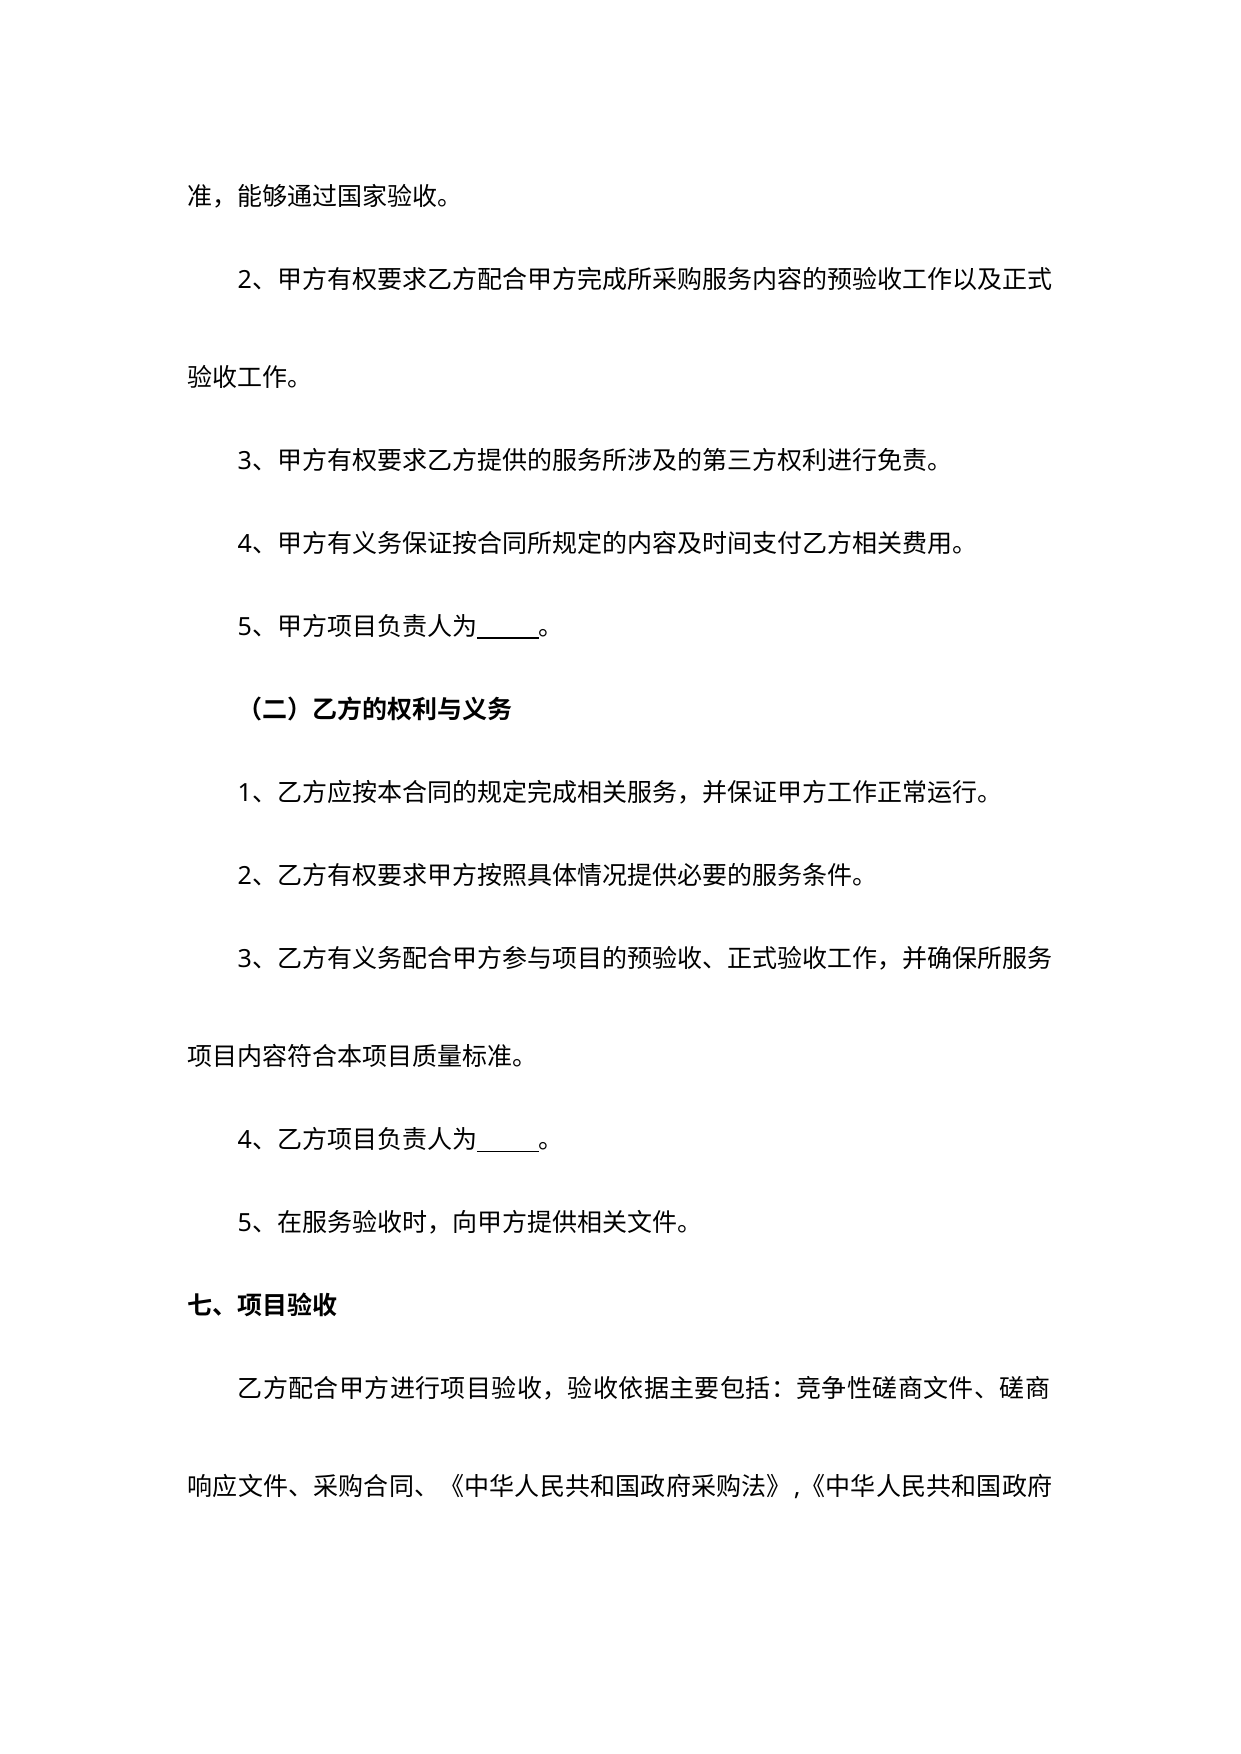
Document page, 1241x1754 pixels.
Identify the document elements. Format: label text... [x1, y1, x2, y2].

text 3、乙方有义务配合甲方参与项目的预验收、正式验收工作，并确保所服务项目内容符合本项目质量标准。 [187, 924, 1053, 1087]
text 4、乙方项目负责人为 。 [187, 1105, 1053, 1170]
text 3、甲方有权要求乙方提供的服务所涉及的第三方权利进行免责。 [187, 426, 1053, 491]
text 4、甲方有义务保证按合同所规定的内容及时间支付乙方相关费用。 [187, 509, 1053, 574]
text 1、乙方应按本合同的规定完成相关服务，并保证甲方工作正常运行。 [187, 758, 1053, 823]
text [187, 1354, 1053, 1517]
text 5、在服务验收时，向甲方提供相关文件。 [187, 1188, 1053, 1253]
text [187, 162, 1053, 227]
text 5、甲方项目负责人为 。 [187, 592, 1053, 657]
text （二）乙方的权利与义务 [187, 675, 1053, 740]
list 七、项目验收 [187, 1271, 1053, 1336]
text 2、乙方有权要求甲方按照具体情况提供必要的服务条件。 [187, 841, 1053, 906]
text 2、甲方有权要求乙方配合甲方完成所采购服务内容的预验收工作以及正式验收工作。 [187, 245, 1053, 408]
